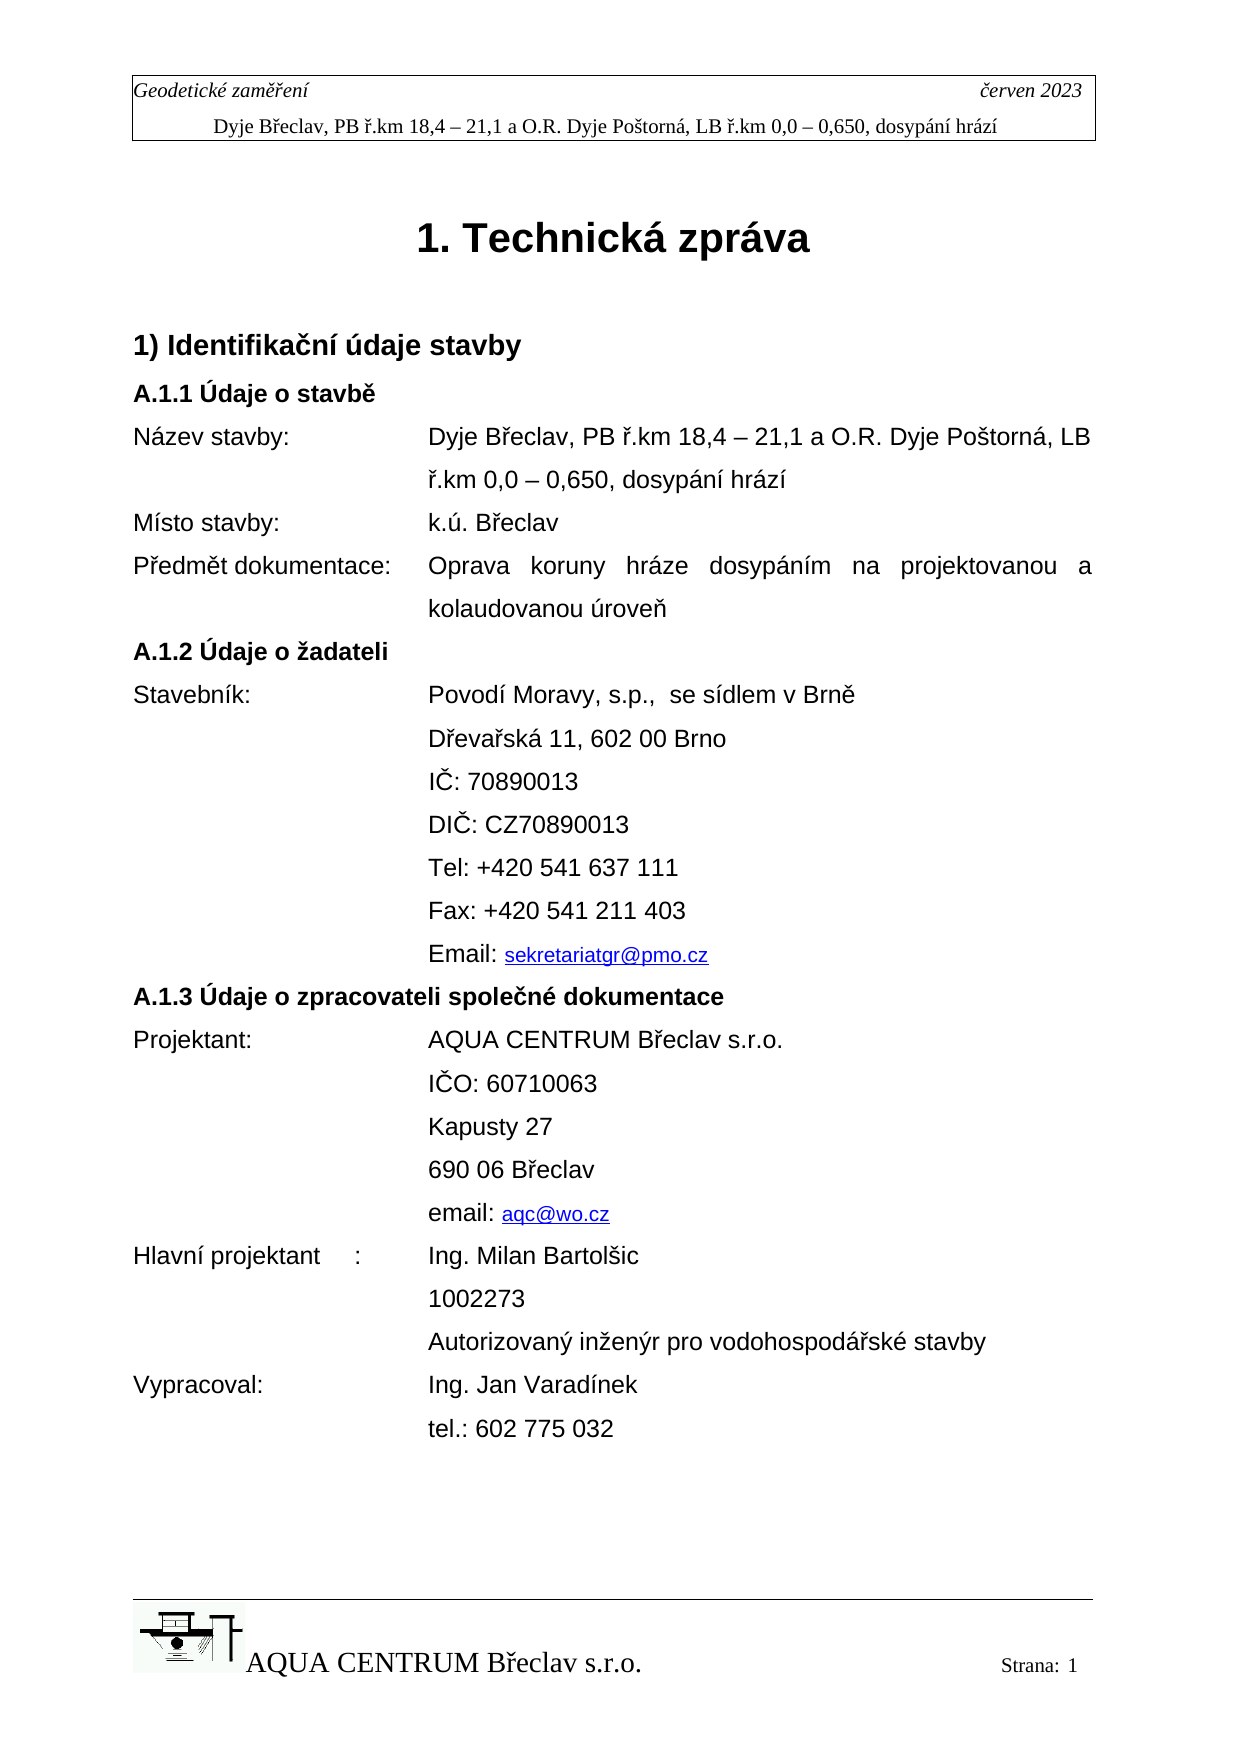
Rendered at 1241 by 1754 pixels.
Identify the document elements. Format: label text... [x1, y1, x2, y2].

text Projektant: AQUA CENTRUM Břeclav s.r.o. [133, 1025, 1093, 1054]
text 690 06 Břeclav [133, 1155, 1093, 1183]
text Název stavby: Dyje Břeclav, PB ř.km 18,4 – 21,1 a O.R. Dyje Poštorná, LB ř.km 0,0 – 0,650, dosypání hrází [133, 422, 1093, 493]
text Dřevařská 11, 602 00 Brno [354, 723, 1093, 752]
text A.1.2 Údaje o žadateli [133, 637, 1093, 666]
subtitle Kapusty 27 [133, 1112, 1093, 1140]
text email: aqc@wo.cz [133, 1198, 1093, 1227]
text IČ: 70890013 DIČ: CZ70890013 Tel: +420 541 637 111 Fax: +420 541 211 403 [428, 767, 1093, 925]
text Místo stavby: k.ú. Břeclav [133, 508, 1093, 537]
text tel.: 602 775 032 [133, 1413, 1093, 1442]
subtitle 1. Technická zpráva [133, 213, 1093, 261]
text A.1.3 Údaje o zpracovateli společné dokumentace [133, 982, 1093, 1011]
picture [132, 1602, 246, 1673]
text 1002273 [133, 1284, 1093, 1313]
text Hlavní projektant : Ing. Milan Bartolšic [133, 1241, 1093, 1270]
text IČO: 60710063 [133, 1068, 1093, 1097]
text Předmět dokumentace: Oprava koruny hráze dosypáním na projektovanou a kolaudovanou úroveň [133, 551, 1093, 623]
text Autorizovaný inženýr pro vodohospodářské stavby [133, 1327, 1093, 1356]
text Vypracoval: Ing. Jan Varadínek [133, 1370, 1093, 1399]
text 1) Identifikační údaje stavby [133, 328, 1093, 362]
text Stavebník: Povodí Moravy, s.p., se sídlem v Brně [133, 680, 1093, 709]
text A.1.1 Údaje o stavbě [133, 378, 1093, 407]
text Email: sekretariatgr@pmo.cz [133, 939, 1093, 968]
